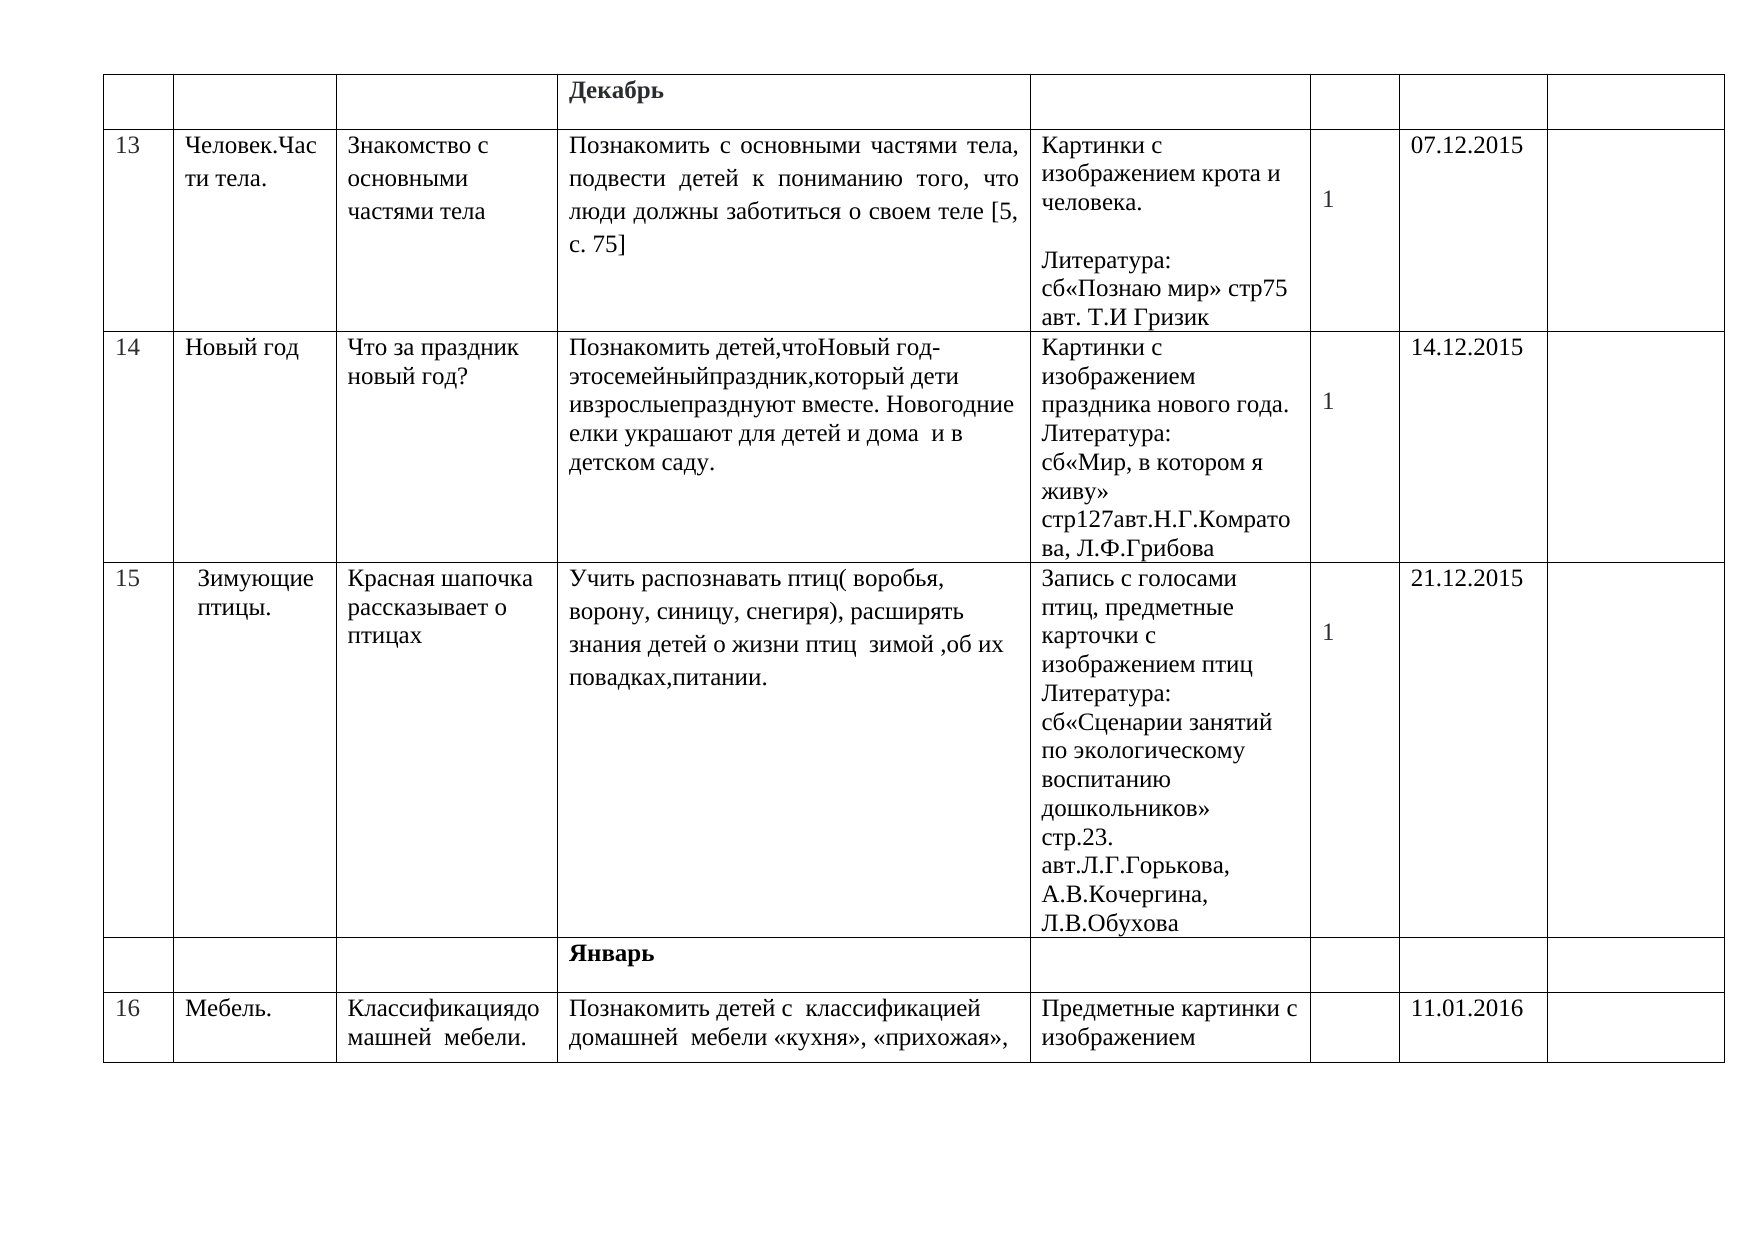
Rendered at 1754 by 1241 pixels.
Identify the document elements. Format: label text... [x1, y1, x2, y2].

table_cell Картинки с изображением праздника нового года. Литература: сб«Мир, в котором я живу» стр127авт.Н.Г.Комратова, Л.Ф.Грибова [1031, 332, 1310, 562]
table_cell [1400, 938, 1547, 992]
table_cell [1548, 130, 1724, 331]
table_cell 13 [104, 130, 173, 331]
table_cell [1031, 938, 1310, 992]
table_cell [1400, 75, 1547, 129]
table_cell [1548, 563, 1724, 937]
table_cell Зимующие птицы. [174, 563, 336, 937]
table_cell Знакомство с основными частями тела [337, 130, 557, 331]
table_cell Мебель. [174, 993, 336, 1062]
table_cell 1 [1311, 332, 1399, 562]
table_cell [1548, 938, 1724, 992]
table_cell Январь [558, 938, 1030, 992]
table_cell 14.12.2015 [1400, 332, 1547, 562]
table_cell [104, 938, 173, 992]
table_cell [1311, 75, 1399, 129]
table_cell [1031, 75, 1310, 129]
table_cell 15 [104, 563, 173, 937]
table_cell [1548, 332, 1724, 562]
table_cell [1548, 993, 1724, 1062]
table_cell [337, 938, 557, 992]
table_cell [174, 75, 336, 129]
table_cell 1 [1311, 130, 1399, 331]
table_cell Новый год [174, 332, 336, 562]
table_cell [174, 938, 336, 992]
table_cell 16 [104, 993, 173, 1062]
table_cell Красная шапочка рассказывает о птицах [337, 563, 557, 937]
table_cell 21.12.2015 [1400, 563, 1547, 937]
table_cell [1031, 993, 1310, 1062]
table_cell Что за праздник новый год? [337, 332, 557, 562]
table_cell [1311, 938, 1399, 992]
table_cell Человек.Части тела. [174, 130, 336, 331]
table_cell Познакомить с основными частями тела, подвести детей к пониманию того, что люди должны заботиться о своем теле [5, с. 75] [558, 130, 1030, 331]
table_cell Учить распознавать птиц( воробья, ворону, синицу, снегиря), расширять знания детей о жизни птиц зимой ,об их повадках,питании. [558, 563, 1030, 937]
table_cell 1 [1311, 993, 1399, 1062]
table_cell Познакомить детей,чтоНовый год-этосемейныйпраздник,который дети ивзрослыепразднуют вместе. Новогодние елки украшают для детей и дома и в детском саду. [558, 332, 1030, 562]
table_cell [337, 993, 557, 1062]
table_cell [558, 993, 1030, 1062]
table_cell 11.01.2016 [1400, 993, 1547, 1062]
table_cell Картинки с изображением крота и человека. Литература: сб«Познаю мир» стр75 авт. Т.И Гризик [1031, 130, 1310, 331]
table_cell [337, 75, 557, 129]
table_cell 07.12.2015 [1400, 130, 1547, 331]
table_cell Декабрь [558, 75, 1030, 129]
table_cell 14 [104, 332, 173, 562]
table_cell Запись с голосами птиц, предметные карточки с изображением птиц Литература: сб«Сценарии занятий по экологическому воспитанию дошкольников» стр.23. авт.Л.Г.Горькова, А.В.Кочергина, Л.В.Обухова [1031, 563, 1310, 937]
table_cell 1 [1311, 563, 1399, 937]
table_cell [104, 75, 173, 129]
table_cell [1548, 75, 1724, 129]
